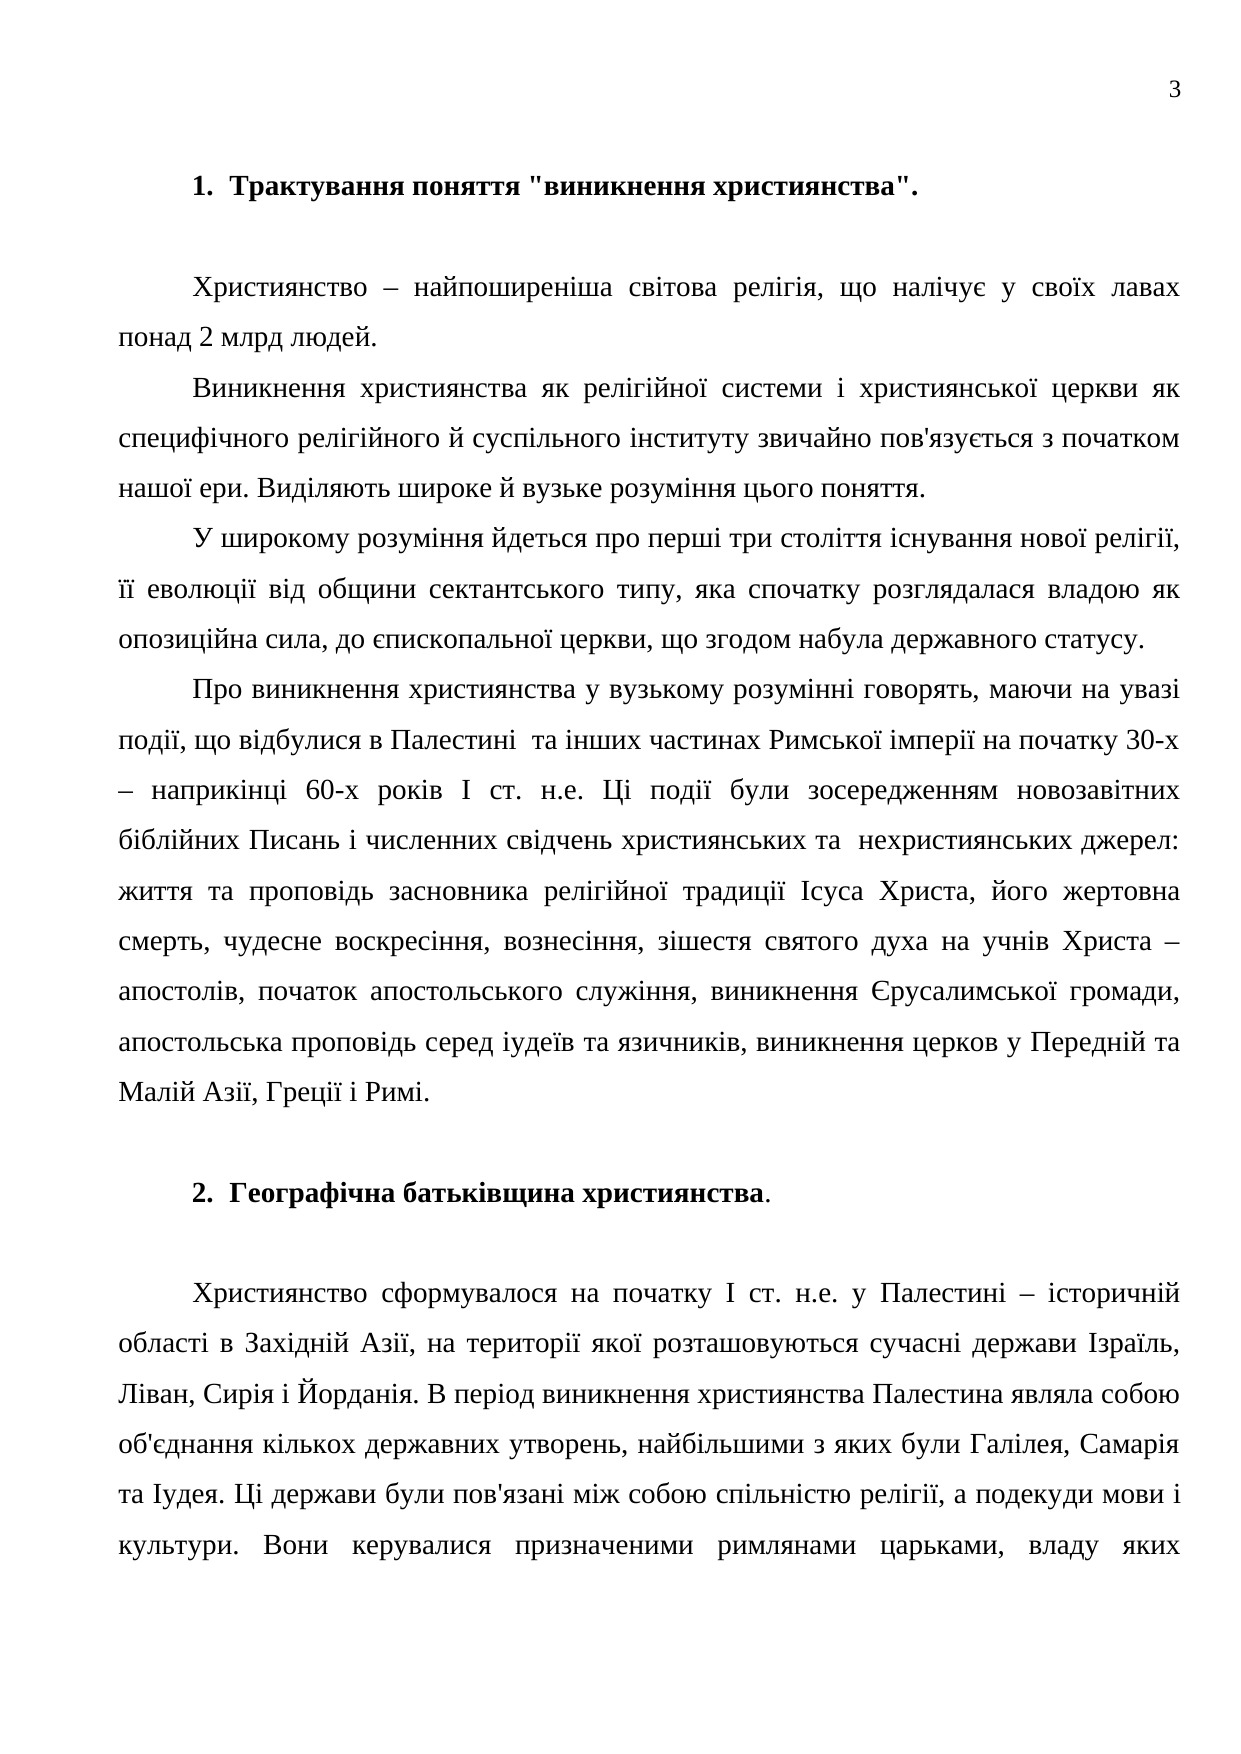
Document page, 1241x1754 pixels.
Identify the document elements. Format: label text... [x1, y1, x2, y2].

text Християнство – найпоширеніша світова релігія, що налічує у своїх лавах понад 2 млрд людей. [118, 269, 1181, 353]
text У широкому розуміння йдеться про перші три століття існування нової релігії, її еволюції від общини сектантського типу, яка спочатку розглядалася владою як опозиційна сила, до єпископальної церкви, що згодом набула державного статусу. [118, 521, 1181, 655]
list Трактування поняття "виникнення християнства". [192, 168, 1181, 202]
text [118, 1275, 1181, 1560]
text Виникнення християнства як релігійної системи і християнської церкви як специфічного релігійного й суспільного інституту звичайно пов'язується з початком нашої ери. Виділяють широке й вузьке розуміння цього поняття. [118, 370, 1181, 504]
text Про виникнення християнства у вузькому розумінні говорять, маючи на увазі події, що відбулися в Палестині та інших частинах Римської імперії на початку 30-х – наприкінці 60-х років І ст. н.е. Ці події були зосередженням новозавітних біблійних Писань і численних свідчень християнських та нехристиянських джерел: життя та проповідь засновника релігійної традиції Ісуса Христа, його жертовна смерть, чудесне воскресіння, вознесіння, зішестя святого духа на учнів Христа – апостолів, початок апостольського служіння, виникнення Єрусалимської громади, апостольська проповідь серед іудеїв та язичників, виникнення церков у Передній та Малій Азії, Греції і Римі. [118, 672, 1181, 1108]
list Географічна батьківщина християнства. [192, 1175, 1181, 1208]
